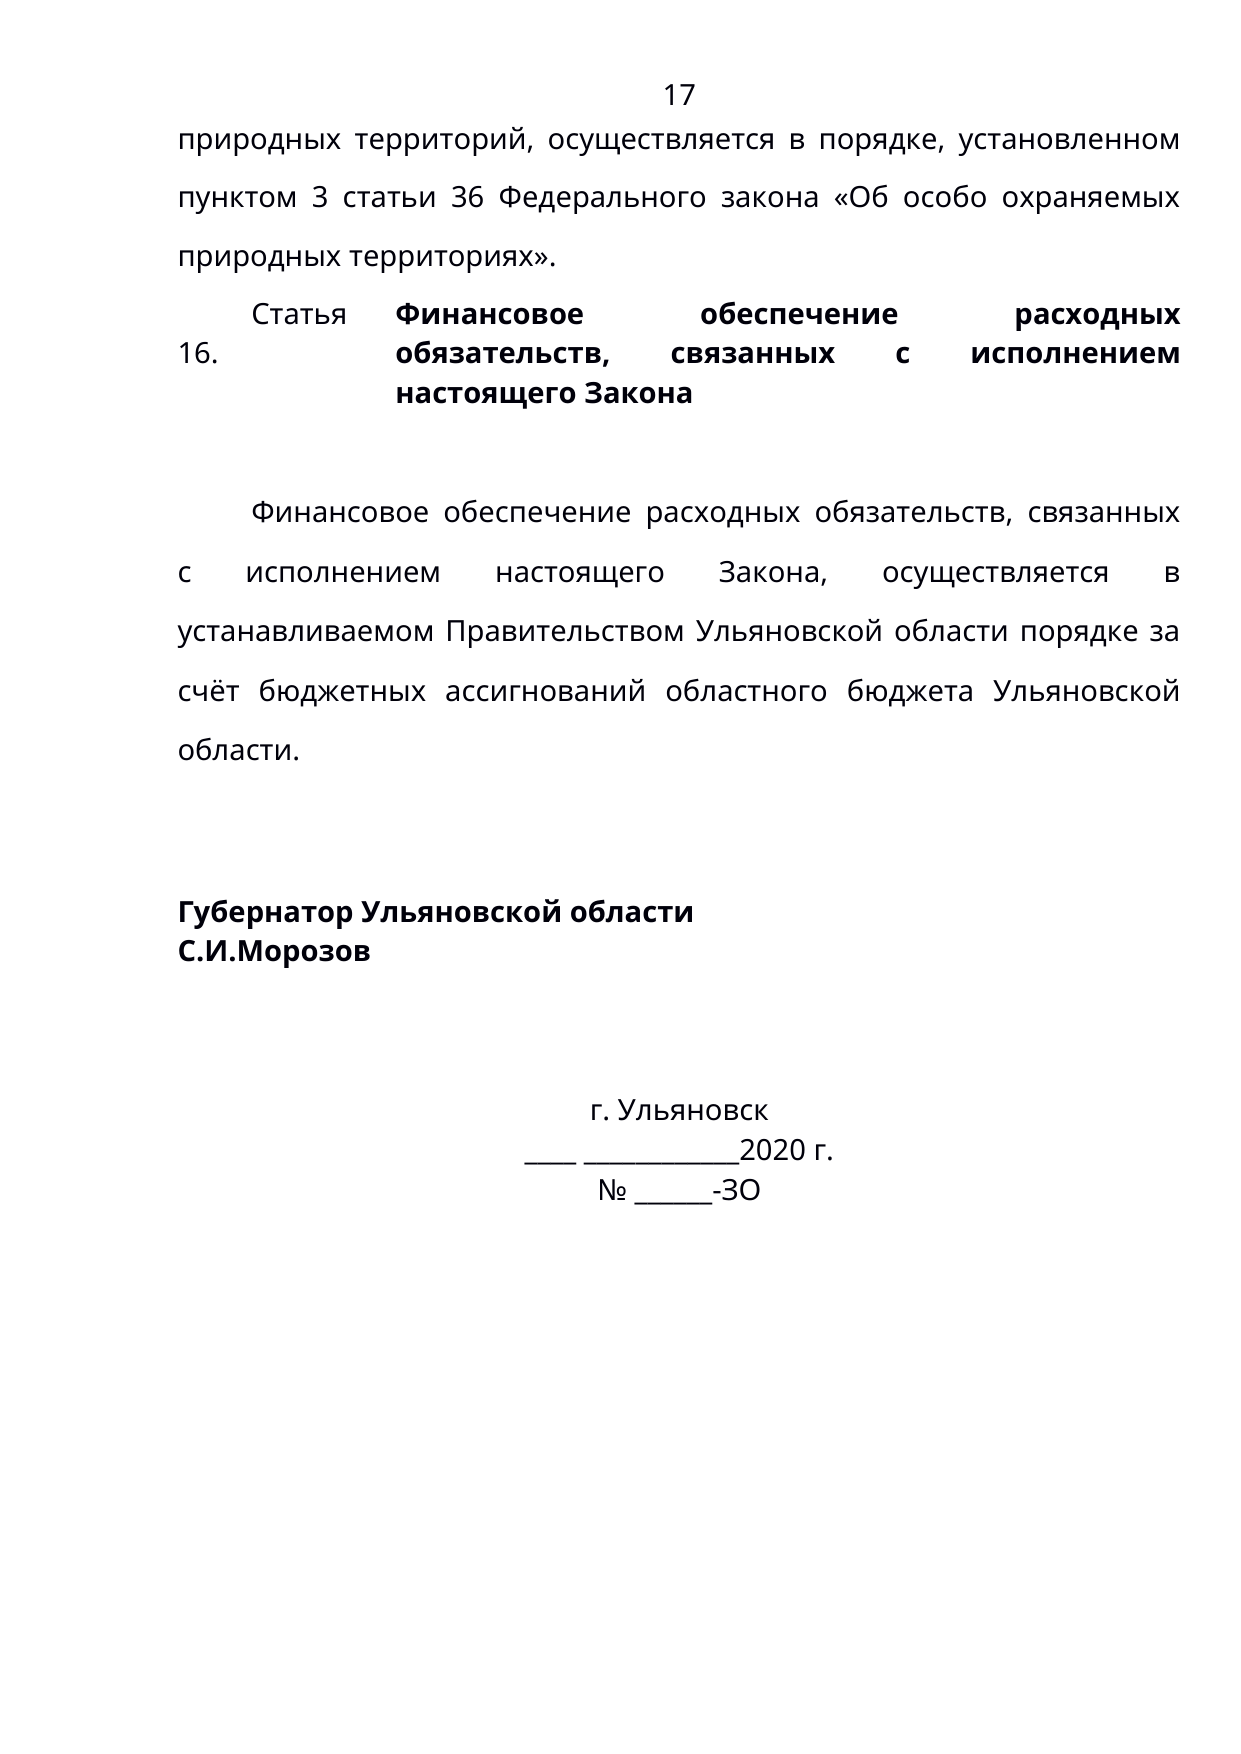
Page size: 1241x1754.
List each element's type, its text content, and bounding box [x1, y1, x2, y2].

text г. Ульяновск [177, 1089, 1181, 1129]
text № ______-ЗО [177, 1169, 1181, 1208]
text Финансовое обеспечение расходных обязательств, связанных с исполнением настоящего Закона, осуществляется в устанавливаемом Правительством Ульяновской области порядке за счёт бюджетных ассигнований областного бюджета Ульяновской области. [177, 492, 1181, 769]
table_header Статья 16. [166, 293, 384, 412]
text ____ ____________2020 г. [177, 1129, 1181, 1169]
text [177, 118, 1181, 274]
text Губернатор Ульяновской области С.И.Морозов [177, 891, 1181, 970]
table_header Финансовое обеспечение расходных обязательств, связанных с исполнением настоящего Закона [384, 293, 1192, 412]
